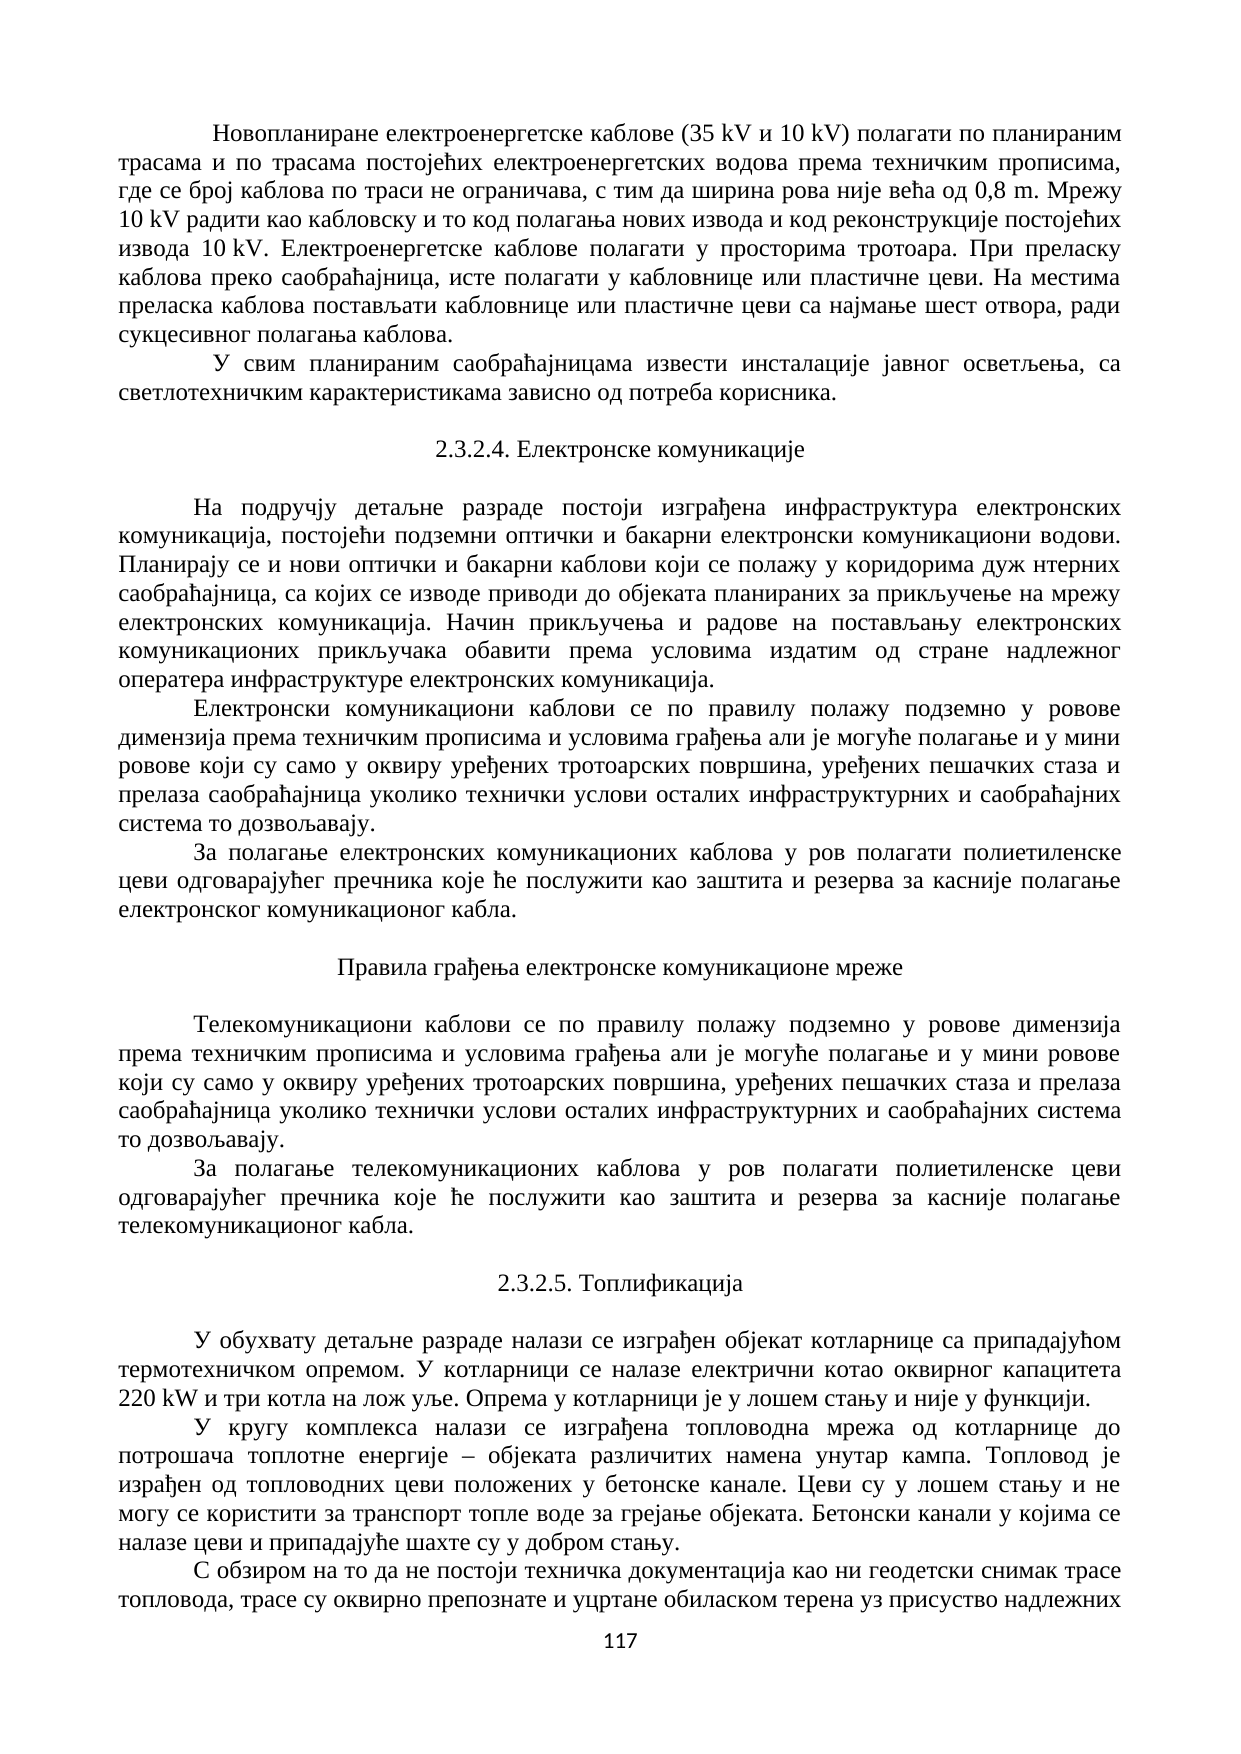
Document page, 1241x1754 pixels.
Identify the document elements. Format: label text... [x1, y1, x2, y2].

text Правила грађења електронске комуникационе мреже [118, 952, 1122, 981]
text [118, 1556, 1122, 1613]
text За полагање телекомуникационих каблова у ров полагати полиетиленске цеви одговарајућег пречника које ће послужити као заштита и резерва за касније полагање телекомуникационог кабла. [118, 1153, 1122, 1239]
text 2.3.2.4. Електронске комуникације [118, 434, 1122, 463]
text За полагање електронских комуникационих каблова у ров полагати полиетиленске цеви одговарајућег пречника које ће послужити као заштита и резерва за касније полагање електронског комуникационог кабла. [118, 837, 1122, 923]
text У кругу комплекса налази се изграђена топловодна мрежа од котларнице до потрошача топлотне енергије – објеката различитих намена унутар кампа. Топловод је израђен од топловодних цеви положених у бетонске канале. Цеви су у лошем стању и не могу се користити за транспорт топле воде за грејање објеката. Бетонски канали у којима се налазе цеви и припадајуће шахте су у добром стању. [118, 1412, 1122, 1556]
text Телекомуникациони каблови се по правилу полажу подземно у ровове димензија према техничким прописима и условима грађења али је могуће полагање и у мини ровове који су само у оквиру уређених тротоарских површина, уређених пешачких стаза и прелаза саобраћајница уколико технички услови осталих инфраструктурних и саобраћајних система то дозвољавају. [118, 1009, 1122, 1153]
text 2.3.2.5. Топлификација [118, 1268, 1122, 1297]
text Електронски комуникациони каблови се по правилу полажу подземно у ровове димензија према техничким прописима и условима грађења али је могуће полагање и у мини ровове који су само у оквиру уређених тротоарских површина, уређених пешачких стаза и прелаза саобраћајница уколико технички услови осталих инфраструктурних и саобраћајних система то дозвољавају. [118, 693, 1122, 837]
text Новопланиране електроенергетске каблове (35 kV и 10 kV) полагати по планираним трасама и по трасама постојећих електроенергетских водова према техничким прописима, где се број каблова по траси не ограничава, с тим да ширина рова није већа од 0,8 m. Мрежу 10 kV радити као кабловску и то код полагања нових извода и код реконструкције постојећих извода 10 kV. Електроенергетске каблове полагати у просторима тротоара. При преласку каблова преко саобраћајница, исте полагати у кабловнице или пластичне цеви. На местима преласка каблова постављати кабловнице или пластичне цеви са најмање шест отвора, ради сукцесивног полагања каблова. [118, 118, 1122, 348]
text У свим планираним саобраћајницама извести инсталације јавног осветљења, са светлотехничким карактеристикама зависно од потреба корисника. [118, 348, 1122, 406]
text У обухвату детаљне разраде налази се изграђен објекат котларнице са припадајућом термотехничком опремом. У котларници се налазе електрични котао оквирног капацитета 220 kW и три котла на лож уље. Опрема у котларници је у лошем стању и није у функцији. [118, 1326, 1122, 1412]
text На подручју детаљне разраде постоји изграђена инфраструктура електронских комуникација, постојећи подземни оптички и бакарни електронски комуникациони водови. Планирају се и нови оптички и бакарни каблови који се полажу у коридорима дуж нтерних саобраћајница, са којих се изводе приводи до објеката планираних за прикључење на мрежу електронских комуникација. Начин прикључења и радове на постављању електронских комуникационих прикључака обавити према условима издатим од стране надлежног оператера инфраструктуре електронских комуникација. [118, 492, 1122, 693]
